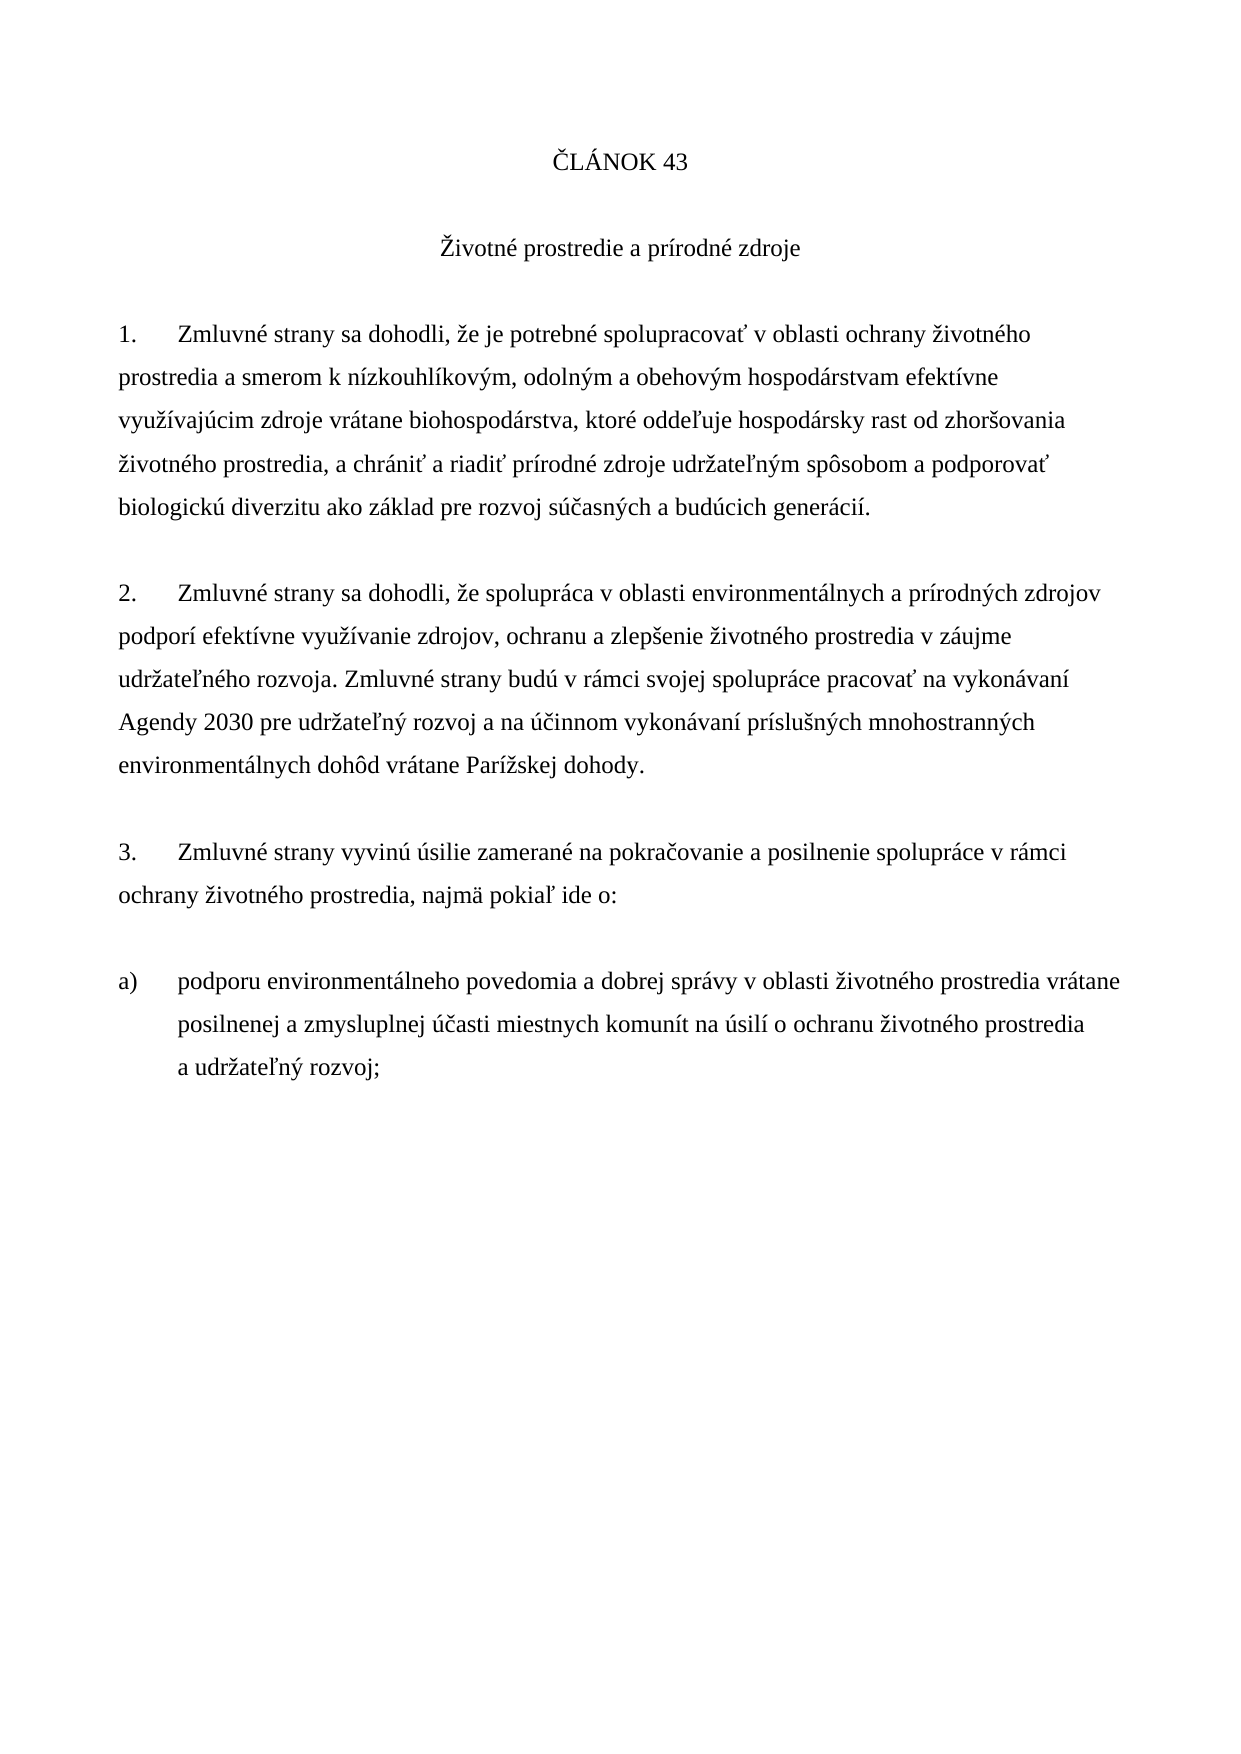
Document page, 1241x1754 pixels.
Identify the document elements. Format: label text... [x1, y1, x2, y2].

text 2. Zmluvné strany sa dohodli, že spolupráca v oblasti environmentálnych a prírodných zdrojov podporí efektívne využívanie zdrojov, ochranu a zlepšenie životného prostredia v záujme udržateľného rozvoja. Zmluvné strany budú v rámci svojej spolupráce pracovať na vykonávaní Agendy 2030 pre udržateľný rozvoj a na účinnom vykonávaní príslušných mnohostranných environmentálnych dohôd vrátane Parížskej dohody. [118, 578, 1122, 779]
text a) podporu environmentálneho povedomia a dobrej správy v oblasti životného prostredia vrátane posilnenej a zmysluplnej účasti miestnych komunít na úsilí o ochranu životného prostredia a udržateľný rozvoj; [118, 966, 1122, 1081]
text Životné prostredie a prírodné zdroje [118, 233, 1122, 262]
text 1. Zmluvné strany sa dohodli, že je potrebné spolupracovať v oblasti ochrany životného prostredia a smerom k nízkouhlíkovým, odolným a obehovým hospodárstvam efektívne využívajúcim zdroje vrátane biohospodárstva, ktoré oddeľuje hospodársky rast od zhoršovania životného prostredia, a chrániť a riadiť prírodné zdroje udržateľným spôsobom a podporovať biologickú diverzitu ako základ pre rozvoj súčasných a budúcich generácií. [118, 319, 1122, 521]
text 3. Zmluvné strany vyvinú úsilie zamerané na pokračovanie a posilnenie spolupráce v rámci ochrany životného prostredia, najmä pokiaľ ide o: [118, 837, 1122, 909]
text ČLÁNOK 43 [118, 147, 1122, 176]
